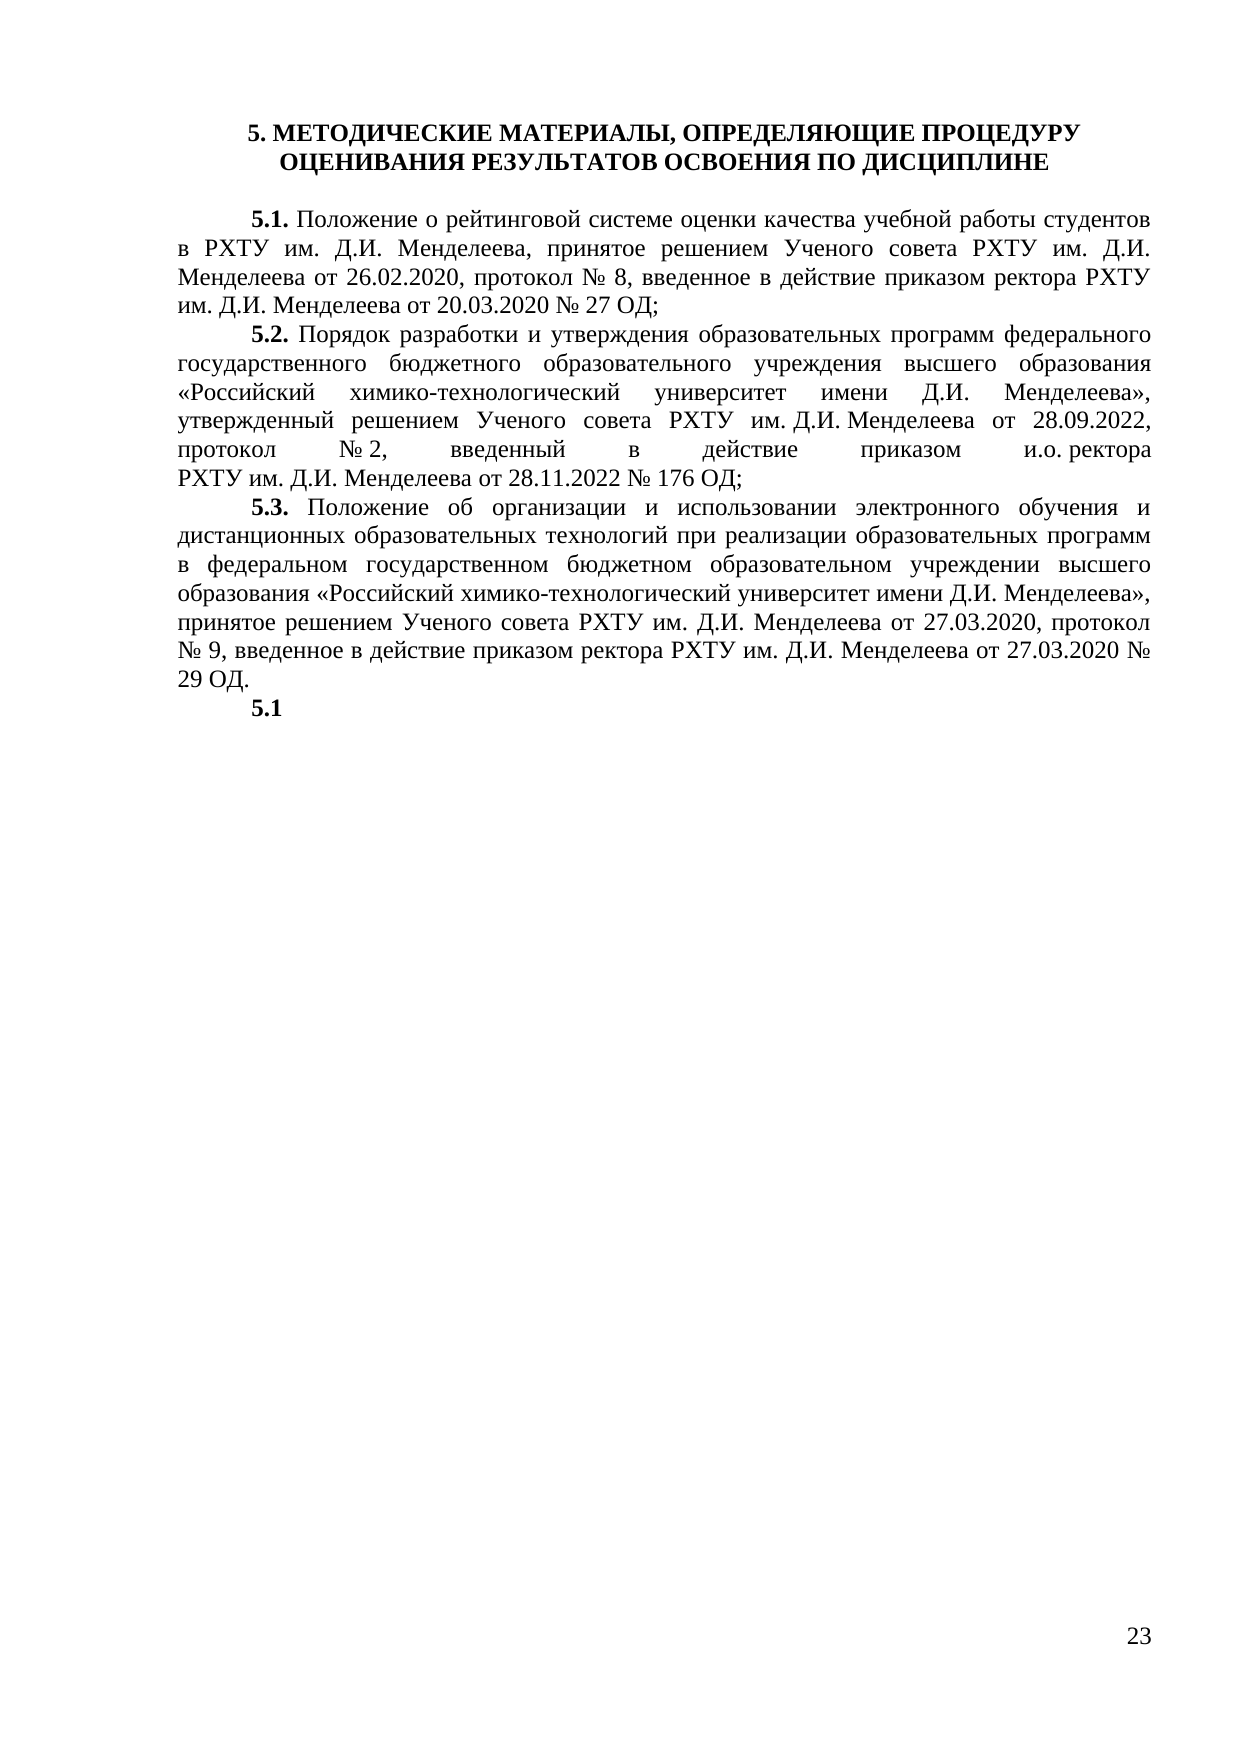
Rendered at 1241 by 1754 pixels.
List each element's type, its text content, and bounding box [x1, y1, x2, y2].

subtitle 5. МЕТОДИЧЕСКИЕ МАТЕРИАЛЫ, ОПРЕДЕЛЯЮЩИЕ ПРОЦЕДУРУ ОЦЕНИВАНИЯ РЕЗУЛЬТАТОВ ОСВОЕНИЯ ПО ДИСЦИПЛИНЕ [177, 118, 1152, 176]
text 5.1. Положение о рейтинговой системе оценки качества учебной работы студентов в РХТУ им. Д.И. Менделеева, принятое решением Ученого совета РХТУ им. Д.И. Менделеева от 26.02.2020, протокол № 8, введенное в действие приказом ректора РХТУ им. Д.И. Менделеева от 20.03.2020 № 27 ОД; [177, 204, 1152, 319]
text 5.2. Порядок разработки и утверждения образовательных программ федерального государственного бюджетного образовательного учреждения высшего образования «Российский химико-технологический университет имени Д.И. Менделеева», утвержденный решением Ученого совета РХТУ им. Д.И. Менделеева от 28.09.2022, протокол № 2, введенный в действие приказом и.о. ректора РХТУ им. Д.И. Менделеева от 28.11.2022 № 176 ОД; [177, 319, 1152, 492]
text 5.3. Положение об организации и использовании электронного обучения и дистанционных образовательных технологий при реализации образовательных программ в федеральном государственном бюджетном образовательном учреждении высшего образования «Российский химико-технологический университет имени Д.И. Менделеева», принятое решением Ученого совета РХТУ им. Д.И. Менделеева от 27.03.2020, протокол № 9, введенное в действие приказом ректора РХТУ им. Д.И. Менделеева от 27.03.2020 № 29 ОД. [177, 492, 1152, 693]
